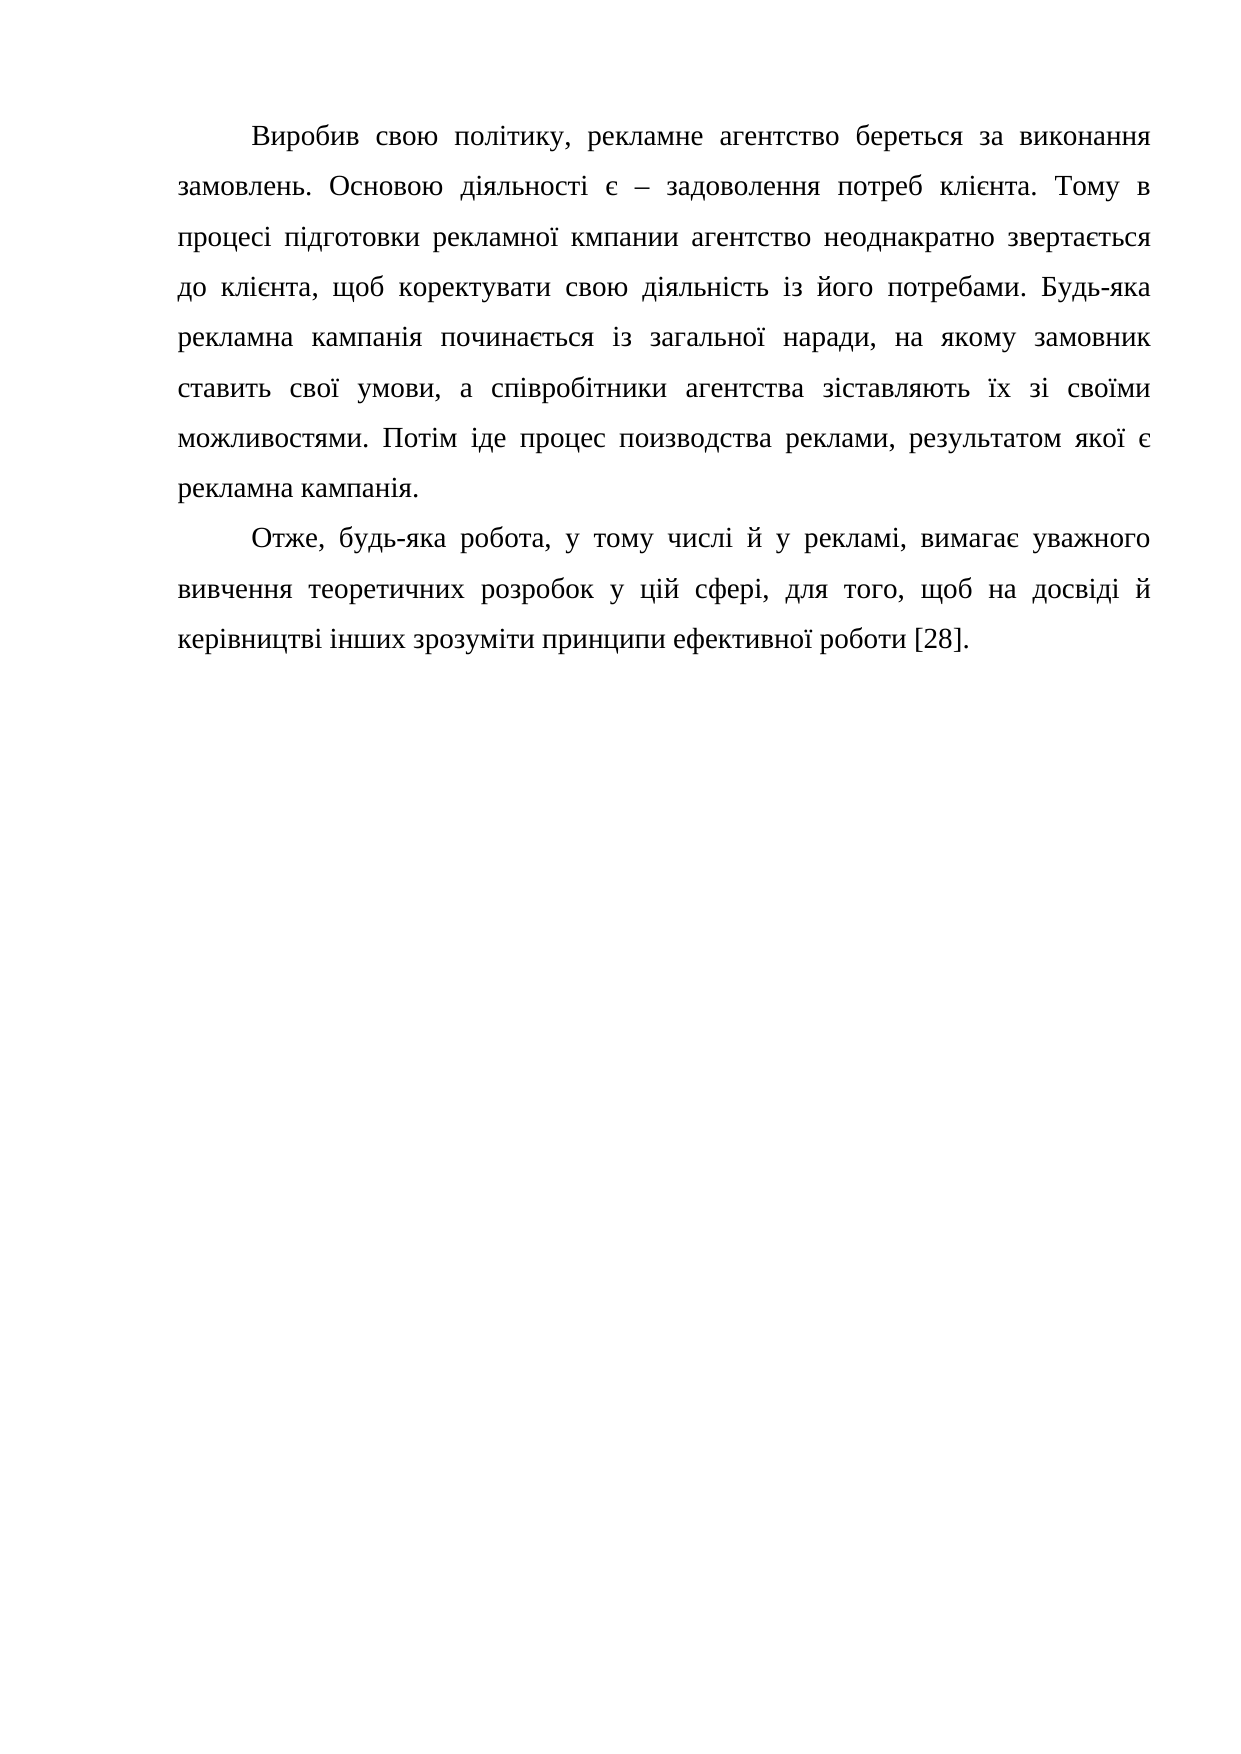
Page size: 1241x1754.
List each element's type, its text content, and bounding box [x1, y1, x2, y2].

text Отже, будь-яка робота, у тому числі й у рекламі, вимагає уважного вивчення теоретичних розробок у цій сфері, для того, щоб на досвіді й керівництві інших зрозуміти принципи ефективної роботи [28]. [177, 521, 1152, 655]
text Виробив свою політику, рекламне агентство береться за виконання замовлень. Основою діяльності є – задоволення потреб клієнта. Тому в процесі підготовки рекламної кмпании агентство неоднакратно звертається до клієнта, щоб коректувати свою діяльність із його потребами. Будь-яка рекламна кампанія починається із загальної наради, на якому замовник ставить свої умови, а співробітники агентства зіставляють їх зі своїми можливостями. Потім іде процес поизводства реклами, результатом якої є рекламна кампанія. [177, 118, 1152, 504]
